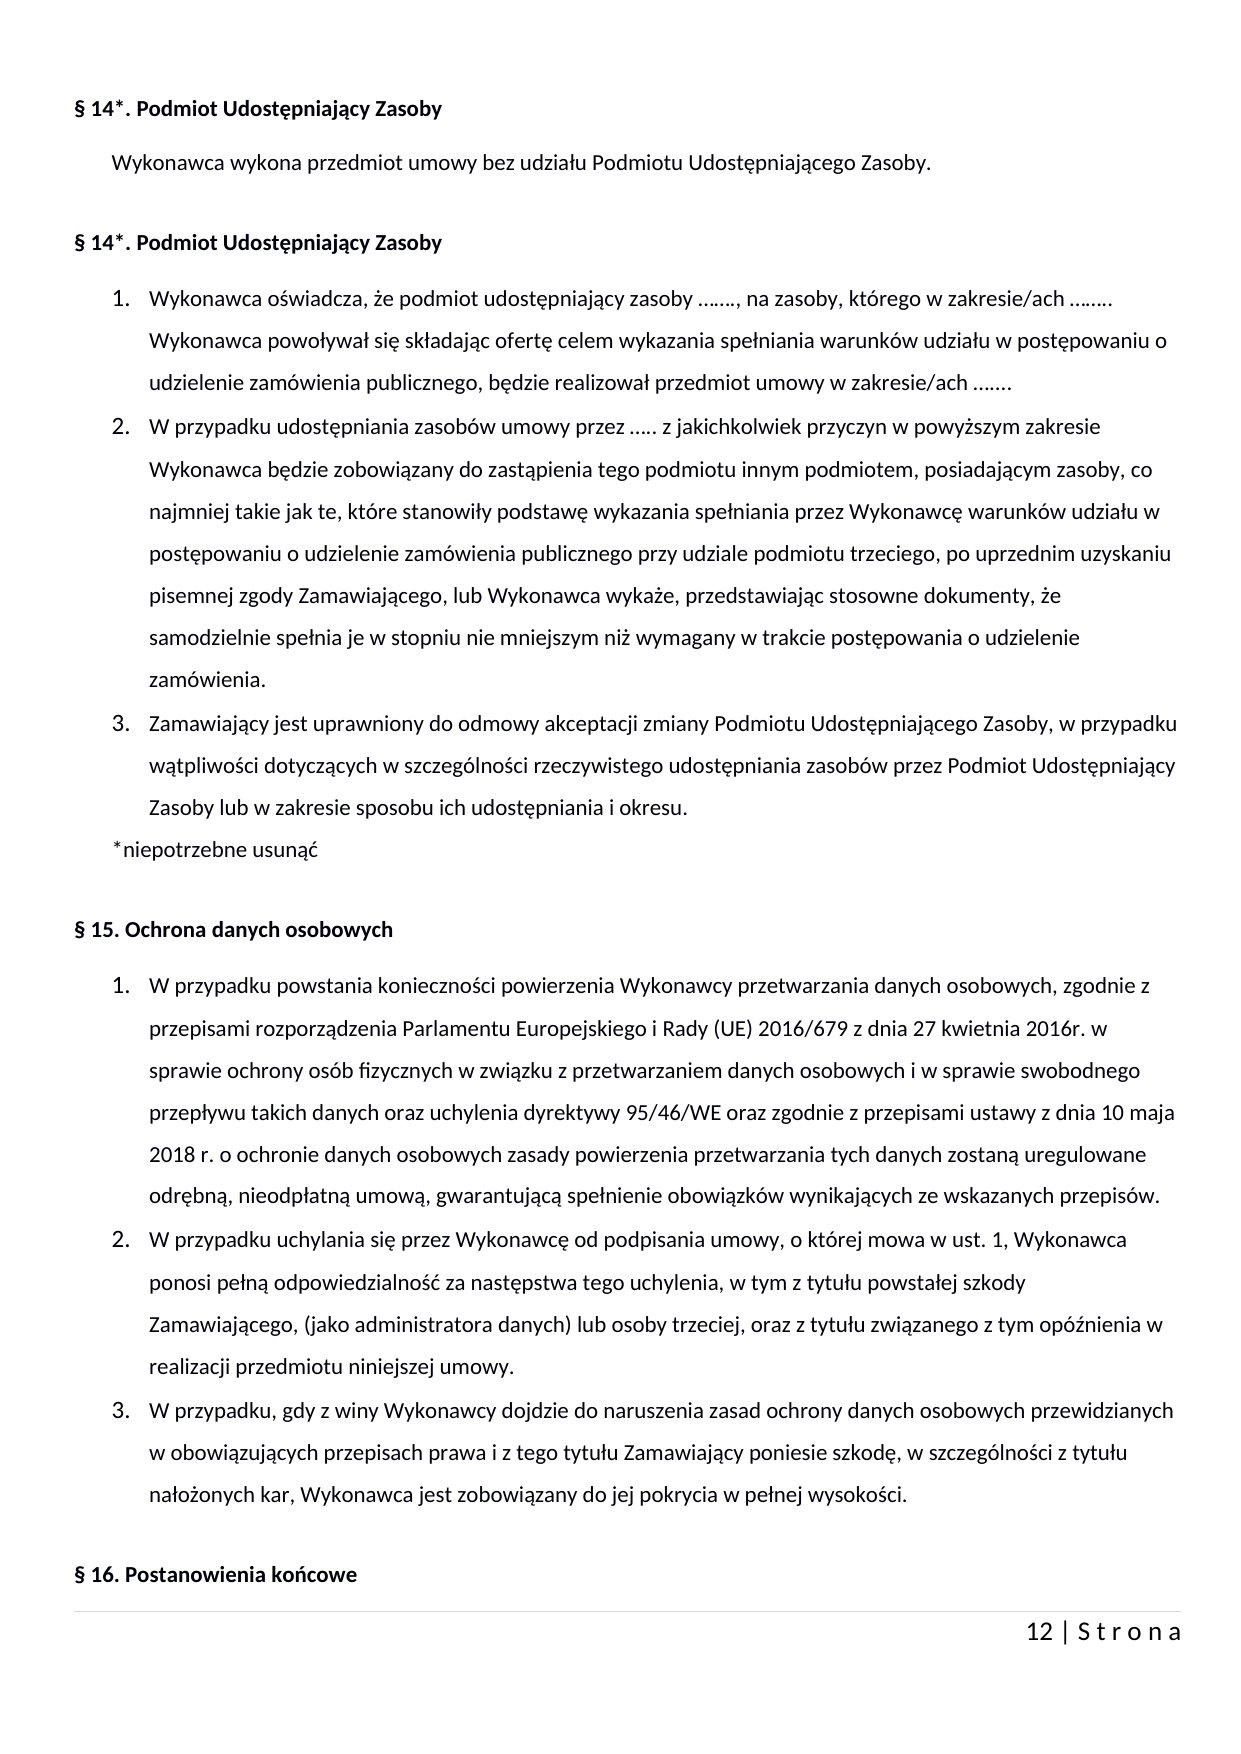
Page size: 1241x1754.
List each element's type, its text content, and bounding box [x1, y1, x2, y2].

subtitle § 14*. Podmiot Udostępniający Zasoby [74, 228, 1181, 256]
subtitle § 16. Postanowienia końcowe [74, 1560, 1181, 1588]
list W przypadku uchylania się przez Wykonawcę od podpisania umowy, o której mowa w ust. 1, Wykonawca ponosi pełną odpowiedzialność za następstwa tego uchylenia, w tym z tytułu powstałej szkody Zamawiającego, (jako administratora danych) lub osoby trzeciej, oraz z tytułu związanego z tym opóźnienia w realizacji przedmiotu niniejszej umowy. [111, 1224, 1181, 1380]
list W przypadku, gdy z winy Wykonawcy dojdzie do naruszenia zasad ochrony danych osobowych przewidzianych w obowiązujących przepisach prawa i z tego tytułu Zamawiający poniesie szkodę, w szczególności z tytułu nałożonych kar, Wykonawca jest zobowiązany do jej pokrycia w pełnej wysokości. [111, 1394, 1181, 1508]
list *niepotrzebne usunąć [111, 835, 1181, 863]
list W przypadku udostępniania zasobów umowy przez ….. z jakichkolwiek przyczyn w powyższym zakresie Wykonawca będzie zobowiązany do zastąpienia tego podmiotu innym podmiotem, posiadającym zasoby, co najmniej takie jak te, które stanowiły podstawę wykazania spełniania przez Wykonawcę warunków udziału w postępowaniu o udzielenie zamówienia publicznego przy udziale podmiotu trzeciego, po uprzednim uzyskaniu pisemnej zgody Zamawiającego, lub Wykonawca wykaże, przedstawiając stosowne dokumenty, że samodzielnie spełnia je w stopniu nie mniejszym niż wymagany w trakcie postępowania o udzielenie zamówienia. [111, 411, 1181, 693]
subtitle § 14*. Podmiot Udostępniający Zasoby [74, 94, 1181, 122]
list W przypadku powstania konieczności powierzenia Wykonawcy przetwarzania danych osobowych, zgodnie z przepisami rozporządzenia Parlamentu Europejskiego i Rady (UE) 2016/679 z dnia 27 kwietnia 2016r. w sprawie ochrony osób fizycznych w związku z przetwarzaniem danych osobowych i w sprawie swobodnego przepływu takich danych oraz uchylenia dyrektywy 95/46/WE oraz zgodnie z przepisami ustawy z dnia 10 maja 2018 r. o ochronie danych osobowych zasady powierzenia przetwarzania tych danych zostaną uregulowane odrębną, nieodpłatną umową, gwarantującą spełnienie obowiązków wynikających ze wskazanych przepisów. [111, 969, 1181, 1210]
subtitle § 15. Ochrona danych osobowych [74, 915, 1181, 943]
list Zamawiający jest uprawniony do odmowy akceptacji zmiany Podmiotu Udostępniającego Zasoby, w przypadku wątpliwości dotyczących w szczególności rzeczywistego udostępniania zasobów przez Podmiot Udostępniający Zasoby lub w zakresie sposobu ich udostępniania i okresu. [111, 707, 1181, 821]
list Wykonawca oświadcza, że podmiot udostępniający zasoby ……., na zasoby, którego w zakresie/ach …….. Wykonawca powoływał się składając ofertę celem wykazania spełniania warunków udziału w postępowaniu o udzielenie zamówienia publicznego, będzie realizował przedmiot umowy w zakresie/ach ….... [111, 282, 1181, 397]
text Wykonawca wykona przedmiot umowy bez udziału Podmiotu Udostępniającego Zasoby. [111, 148, 1181, 176]
